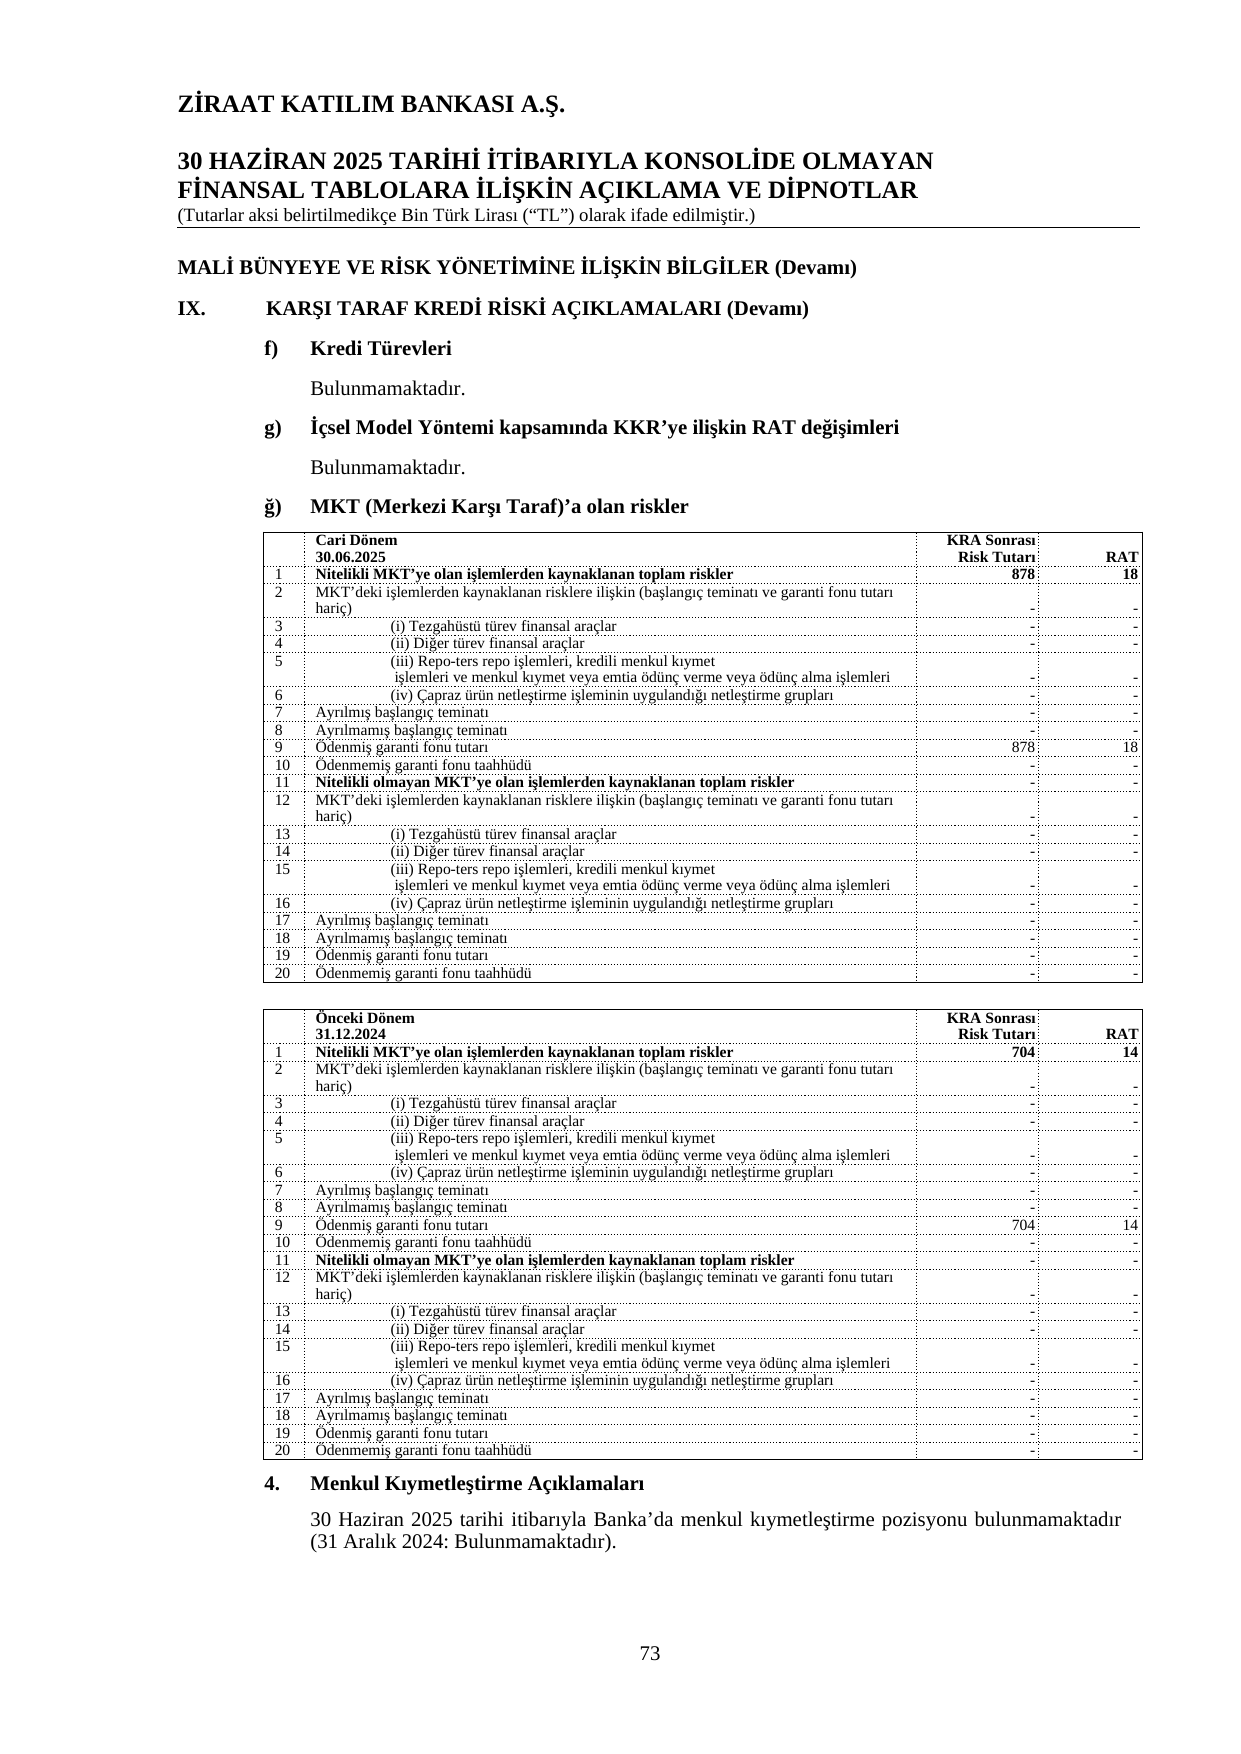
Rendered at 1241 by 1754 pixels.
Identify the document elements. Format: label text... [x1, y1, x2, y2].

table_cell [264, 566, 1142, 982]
text f) Kredi Türevleri [264, 338, 1122, 360]
text MALİ BÜNYEYE VE RİSK YÖNETİMİNE İLİŞKİN BİLGİLER (Devamı) [177, 255, 1122, 279]
list Menkul Kıymetleştirme Açıklamaları [264, 1473, 1122, 1495]
text 30 Haziran 2025 tarihi itibarıyla Banka’da menkul kıymetleştirme pozisyonu bulunmamaktadır (31 Aralık 2024: Bulunmamaktadır). [310, 1508, 1122, 1553]
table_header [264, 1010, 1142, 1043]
text IX. KARŞI TARAF KREDİ RİSKİ AÇIKLAMALARI (Devamı) [177, 298, 1122, 320]
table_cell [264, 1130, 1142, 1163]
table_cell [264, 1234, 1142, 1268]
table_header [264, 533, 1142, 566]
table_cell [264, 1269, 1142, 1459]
text Bulunmamaktadır. [310, 457, 1122, 479]
text ğ) MKT (Merkezi Karşı Taraf)’a olan riskler [264, 496, 1122, 518]
text Bulunmamaktadır. [310, 377, 1122, 399]
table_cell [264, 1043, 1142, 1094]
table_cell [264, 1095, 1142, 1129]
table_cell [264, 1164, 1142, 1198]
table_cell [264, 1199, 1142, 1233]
text g) İçsel Model Yöntemi kapsamında KKR’ye ilişkin RAT değişimleri [264, 417, 1122, 439]
